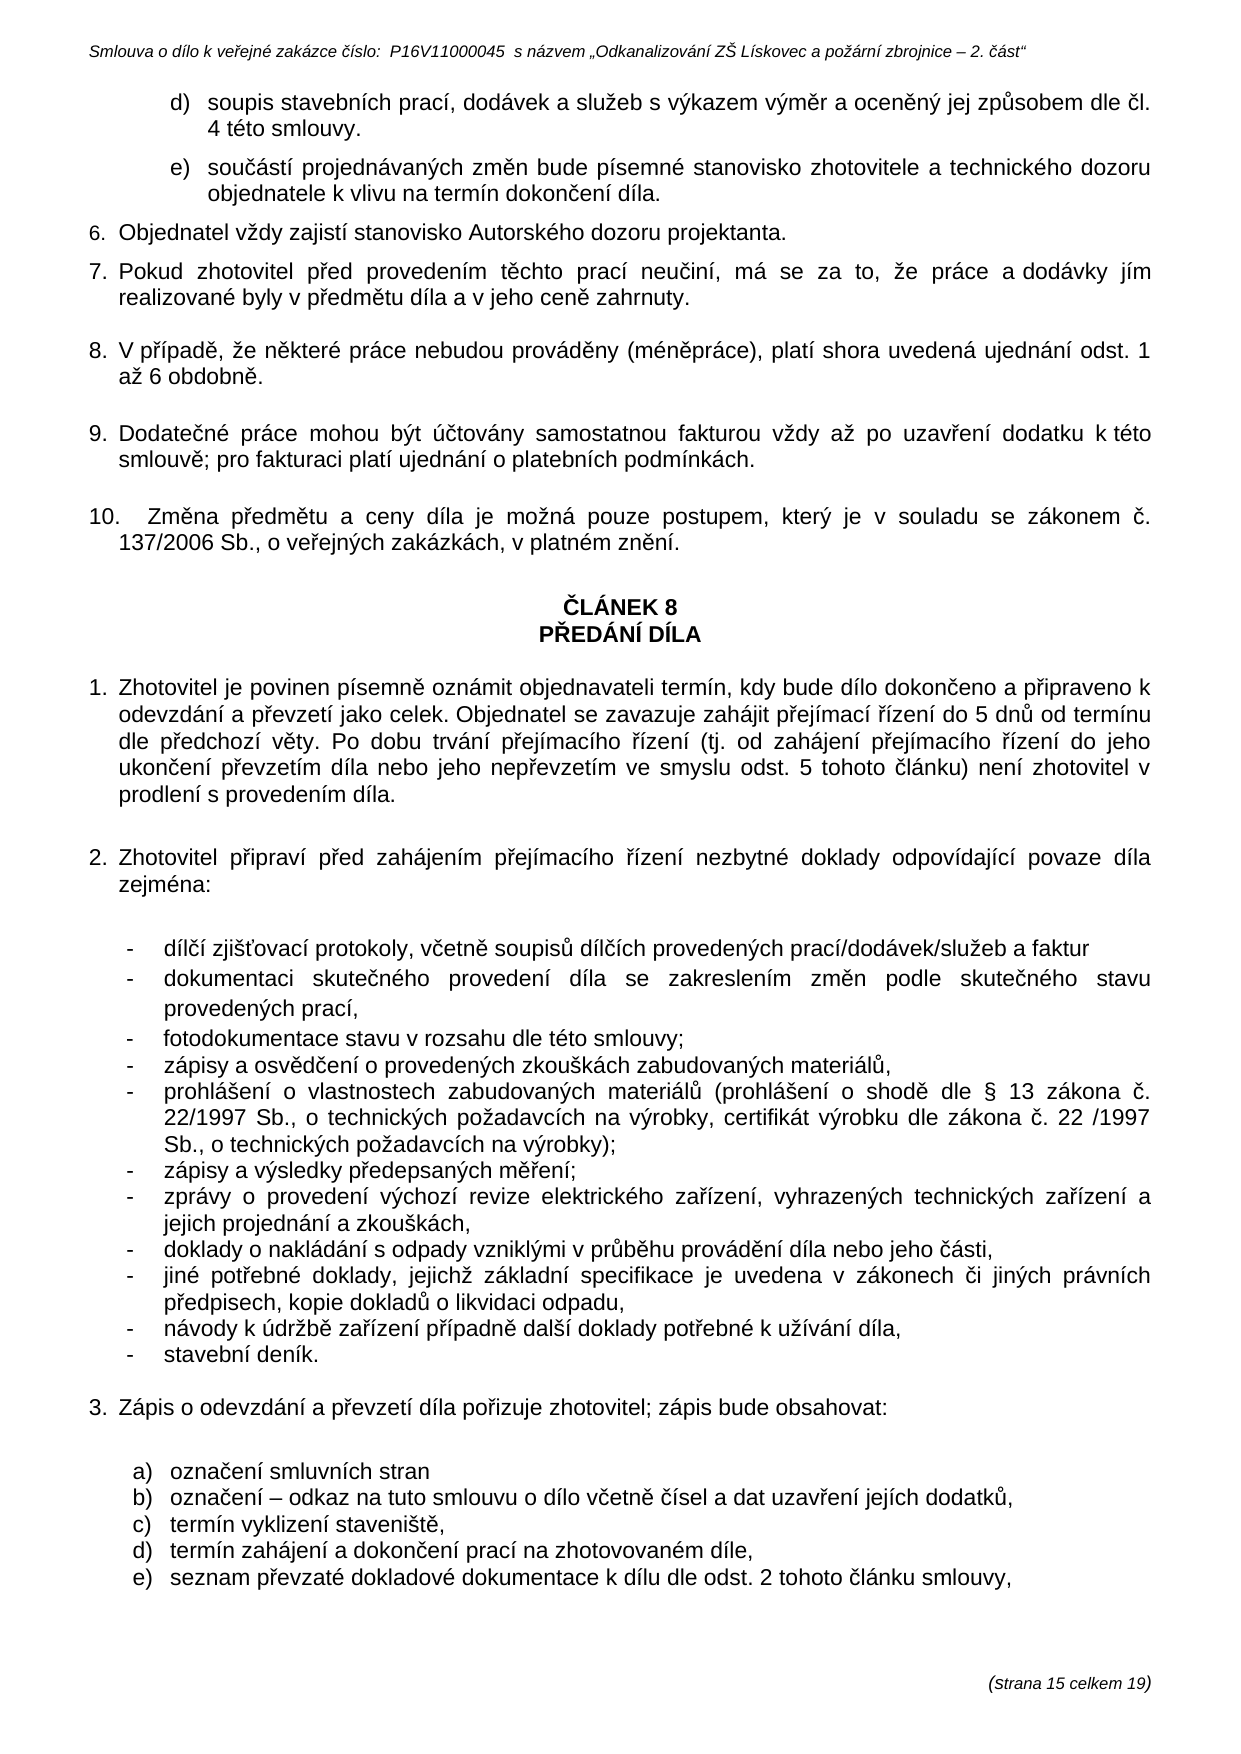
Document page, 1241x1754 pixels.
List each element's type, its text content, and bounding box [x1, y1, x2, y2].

list Zápis o odevzdání a převzetí díla pořizuje zhotovitel; zápis bude obsahovat: [89, 1394, 1152, 1421]
list prohlášení o vlastnostech zabudovaných materiálů (prohlášení o shodě dle § 13 zákona č. 22/1997 Sb., o technických požadavcích na výrobky, certifikát výrobku dle zákona č. 22 /1997 Sb., o technických požadavcích na výrobky); [126, 1078, 1152, 1157]
list fotodokumentace stavu v rozsahu dle této smlouvy; [126, 1025, 1152, 1052]
list dokumentaci skutečného provedení díla se zakreslením změn podle skutečného stavu provedených prací, [126, 965, 1152, 1021]
list Objednatel vždy zajistí stanovisko Autorského dozoru projektanta. [89, 219, 1152, 245]
list Dodatečné práce mohou být účtovány samostatnou fakturou vždy až po uzavření dodatku k této smlouvě; pro fakturaci platí ujednání o platebních podmínkách. [89, 420, 1152, 473]
list jiné potřebné doklady, jejichž základní specifikace je uvedena v zákonech či jiných právních předpisech, kopie dokladů o likvidaci odpadu, [126, 1262, 1152, 1315]
list V případě, že některé práce nebudou prováděny (méněpráce), platí shora uvedená ujednání odst. 1 až 6 obdobně. [89, 337, 1152, 390]
list zápisy a výsledky předepsaných měření; [126, 1157, 1152, 1183]
list Změna předmětu a ceny díla je možná pouze postupem, který je v souladu se zákonem č. 137/2006 Sb., o veřejných zakázkách, v platném znění. [89, 503, 1152, 556]
list soupis stavebních prací, dodávek a služeb s výkazem výměr a oceněný jej způsobem dle čl. 4 této smlouvy. [170, 89, 1152, 141]
list zprávy o provedení výchozí revize elektrického zařízení, vyhrazených technických zařízení a jejich projednání a zkouškách, [126, 1183, 1152, 1236]
text Předání díla [89, 621, 1152, 647]
list termín zahájení a dokončení prací na zhotovovaném díle, [132, 1537, 1152, 1563]
text ČLÁNEK 8 [89, 594, 1152, 621]
list Pokud zhotovitel před provedením těchto prací neučiní, má se za to, že práce a dodávky jím realizované byly v předmětu díla a v jeho ceně zahrnuty. [89, 258, 1152, 311]
list návody k údržbě zařízení případně další doklady potřebné k užívání díla, [126, 1315, 1152, 1341]
list součástí projednávaných změn bude písemné stanovisko zhotovitele a technického dozoru objednatele k vlivu na termín dokončení díla. [170, 154, 1152, 207]
list dílčí zjišťovací protokoly, včetně soupisů dílčích provedených prací/dodávek/služeb a faktur [126, 934, 1152, 961]
list seznam převzaté dokladové dokumentace k dílu dle odst. 2 tohoto článku smlouvy, [132, 1563, 1152, 1590]
list označení – odkaz na tuto smlouvu o dílo včetně čísel a dat uzavření jejích dodatků, [132, 1484, 1152, 1511]
list zápisy a osvědčení o provedených zkouškách zabudovaných materiálů, [126, 1052, 1152, 1078]
list termín vyklizení staveniště, [132, 1511, 1152, 1537]
list Zhotovitel je povinen písemně oznámit objednavateli termín, kdy bude dílo dokončeno a připraveno k odevzdání a převzetí jako celek. Objednatel se zavazuje zahájit přejímací řízení do 5 dnů od termínu dle předchozí věty. Po dobu trvání přejímacího řízení (tj. od zahájení přejímacího řízení do jeho ukončení převzetím díla nebo jeho nepřevzetím ve smyslu odst. 5 tohoto článku) není zhotovitel v prodlení s provedením díla. [89, 673, 1152, 807]
list stavební deník. [126, 1341, 1152, 1368]
list Zhotovitel připraví před zahájením přejímacího řízení nezbytné doklady odpovídající povaze díla zejména: [89, 844, 1152, 897]
list označení smluvních stran [132, 1458, 1152, 1484]
list doklady o nakládání s odpady vzniklými v průběhu provádění díla nebo jeho části, [126, 1236, 1152, 1262]
